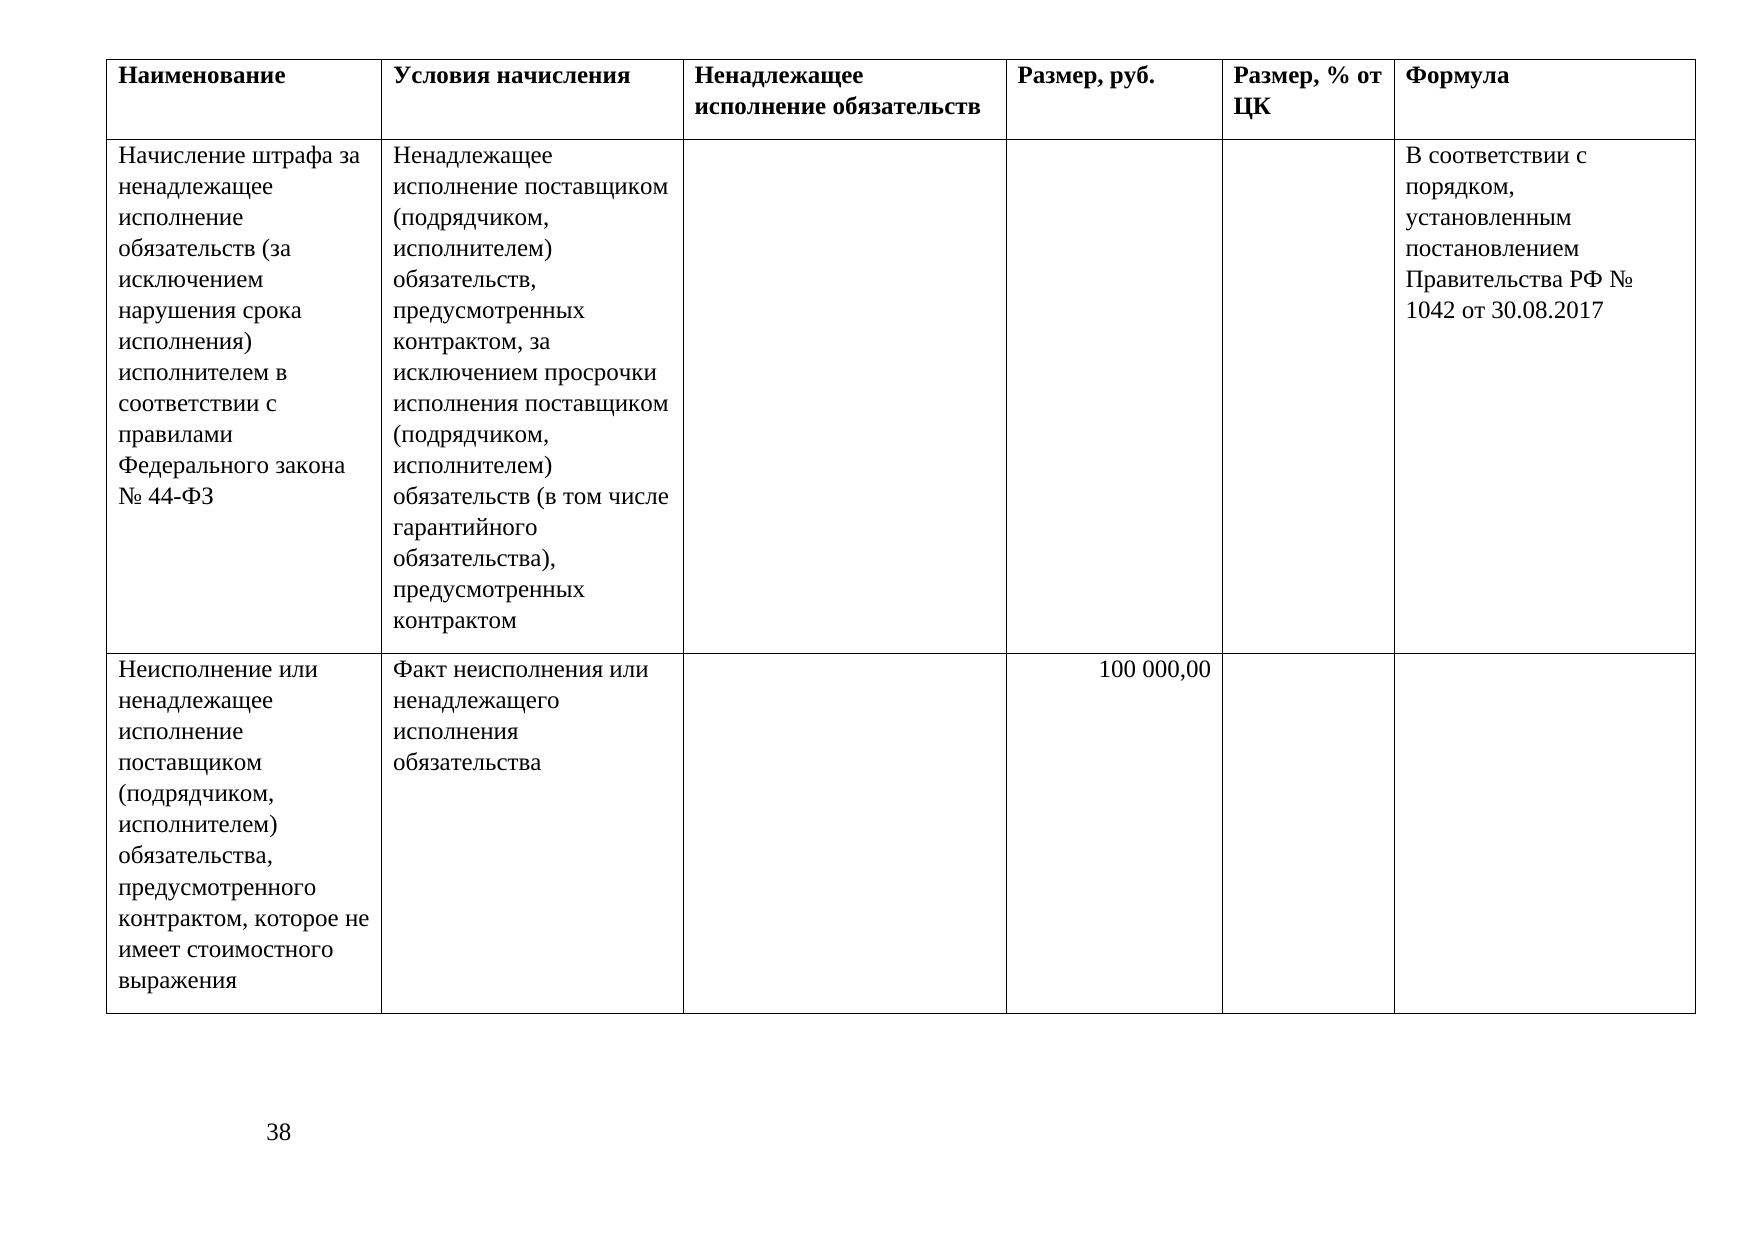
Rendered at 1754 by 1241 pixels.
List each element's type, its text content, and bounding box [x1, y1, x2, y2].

table_cell [1223, 654, 1394, 1012]
table_cell [1223, 140, 1394, 653]
table_header Ненадлежащее исполнение обязательств [684, 60, 1006, 139]
table_cell [1395, 654, 1695, 1012]
table_cell Ненадлежащее исполнение поставщиком (подрядчиком, исполнителем) обязательств, предусмотренных контрактом, за исключением просрочки исполнения поставщиком (подрядчиком, исполнителем) обязательств (в том числе гарантийного обязательства), предусмотренных контрактом [382, 140, 683, 653]
table_cell Неисполнение или ненадлежащее исполнение поставщиком (подрядчиком, исполнителем) обязательства, предусмотренного контрактом, которое не имеет стоимостного выражения [107, 654, 381, 1012]
table_cell [684, 140, 1006, 653]
table_cell Начисление штрафа за ненадлежащее исполнение обязательств (за исключением нарушения срока исполнения) исполнителем в соответствии с правилами Федерального закона № 44-ФЗ [107, 140, 381, 653]
table_header Условия начисления [382, 60, 683, 139]
table_header Формула [1395, 60, 1695, 139]
table_header Размер, руб. [1007, 60, 1222, 139]
table_cell В соответствии с порядком, установленным постановлением Правительства РФ № 1042 от 30.08.2017 [1395, 140, 1695, 653]
table_header Наименование [107, 60, 381, 139]
table_cell 100 000,00 [1007, 654, 1222, 1012]
table_cell [1007, 140, 1222, 653]
table_cell Факт неисполнения или ненадлежащего исполнения обязательства [382, 654, 683, 1012]
table_header Размер, % от ЦК [1223, 60, 1394, 139]
table_cell [684, 654, 1006, 1012]
